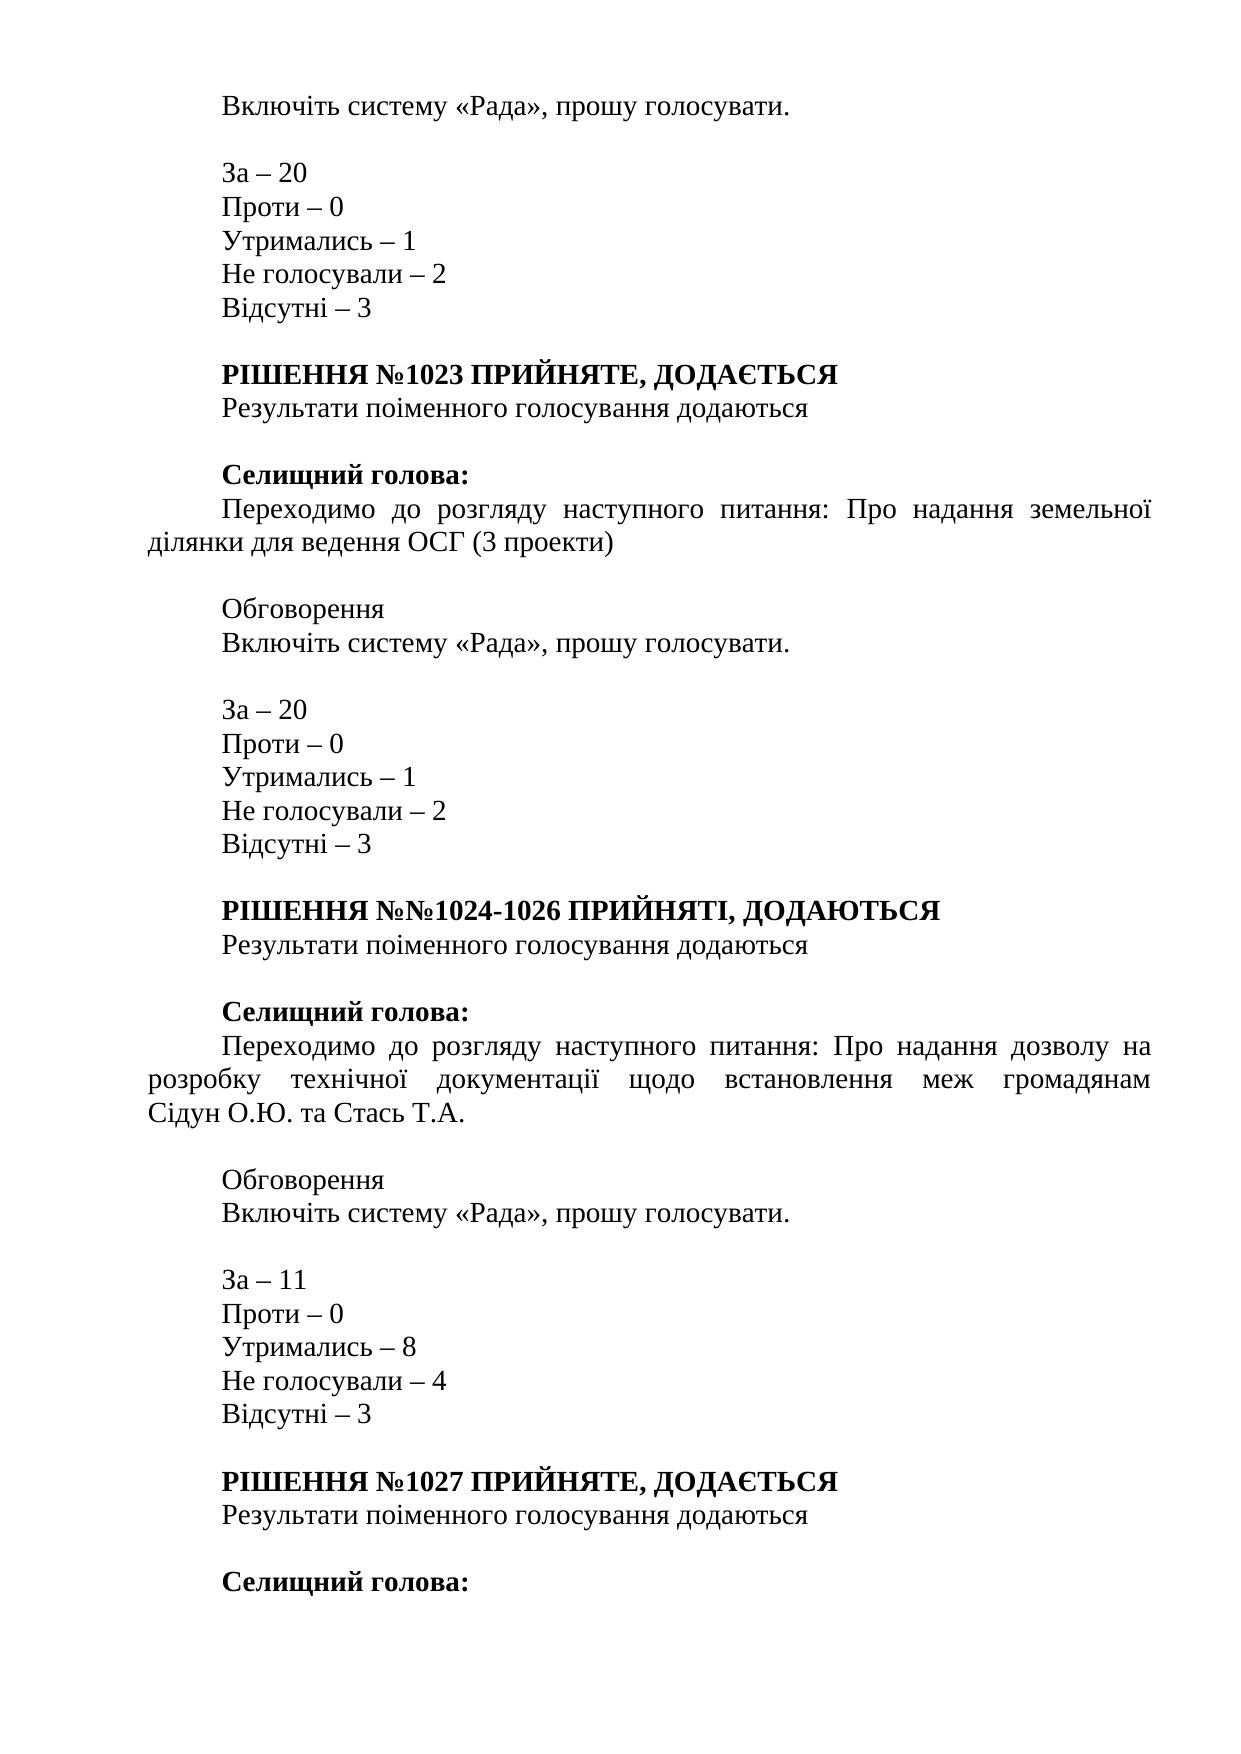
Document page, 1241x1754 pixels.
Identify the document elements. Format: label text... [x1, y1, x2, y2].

text Проти – 0 [148, 189, 1152, 223]
text За – 11 [148, 1262, 1152, 1296]
text Проти – 0 [148, 726, 1152, 759]
text РІШЕННЯ №№1024-1026 ПРИЙНЯТІ, ДОДАЮТЬСЯ [148, 893, 1152, 927]
text РІШЕННЯ №1027 ПРИЙНЯТЕ, ДОДАЄТЬСЯ [148, 1464, 1152, 1497]
text Не голосували – 2 [148, 793, 1152, 826]
text Обговорення [148, 592, 1152, 625]
text Обговорення [148, 1162, 1152, 1195]
text Відсутні – 3 [148, 826, 1152, 860]
text Відсутні – 3 [148, 1397, 1152, 1430]
text Включіть систему «Рада», прошу голосувати. [148, 88, 1152, 122]
text Утримались – 1 [148, 759, 1152, 793]
text Селищний голова: [148, 994, 1152, 1028]
text Не голосували – 4 [148, 1363, 1152, 1397]
text Утримались – 8 [148, 1329, 1152, 1363]
text Включіть систему «Рада», прошу голосувати. [148, 1195, 1152, 1229]
text Результати поіменного голосування додаються [148, 1497, 1152, 1531]
text За – 20 [148, 156, 1152, 189]
text Відсутні – 3 [148, 290, 1152, 323]
text Проти – 0 [148, 1296, 1152, 1329]
text Селищний голова: [148, 1564, 1152, 1598]
text За – 20 [148, 692, 1152, 726]
text Переходимо до розгляду наступного питання: Про надання земельної ділянки для ведення ОСГ (3 проекти) [148, 491, 1152, 558]
text Селищний голова: [148, 457, 1152, 491]
text Не голосували – 2 [148, 256, 1152, 290]
text Утримались – 1 [148, 223, 1152, 256]
text Включіть систему «Рада», прошу голосувати. [148, 625, 1152, 659]
text Результати поіменного голосування додаються [148, 927, 1152, 961]
text Переходимо до розгляду наступного питання: Про надання дозволу на розробку технічної документації щодо встановлення меж громадянам Сідун О.Ю. та Стась Т.А. [148, 1028, 1152, 1128]
text РІШЕННЯ №1023 ПРИЙНЯТЕ, ДОДАЄТЬСЯ [148, 357, 1152, 390]
text Результати поіменного голосування додаються [148, 390, 1152, 424]
